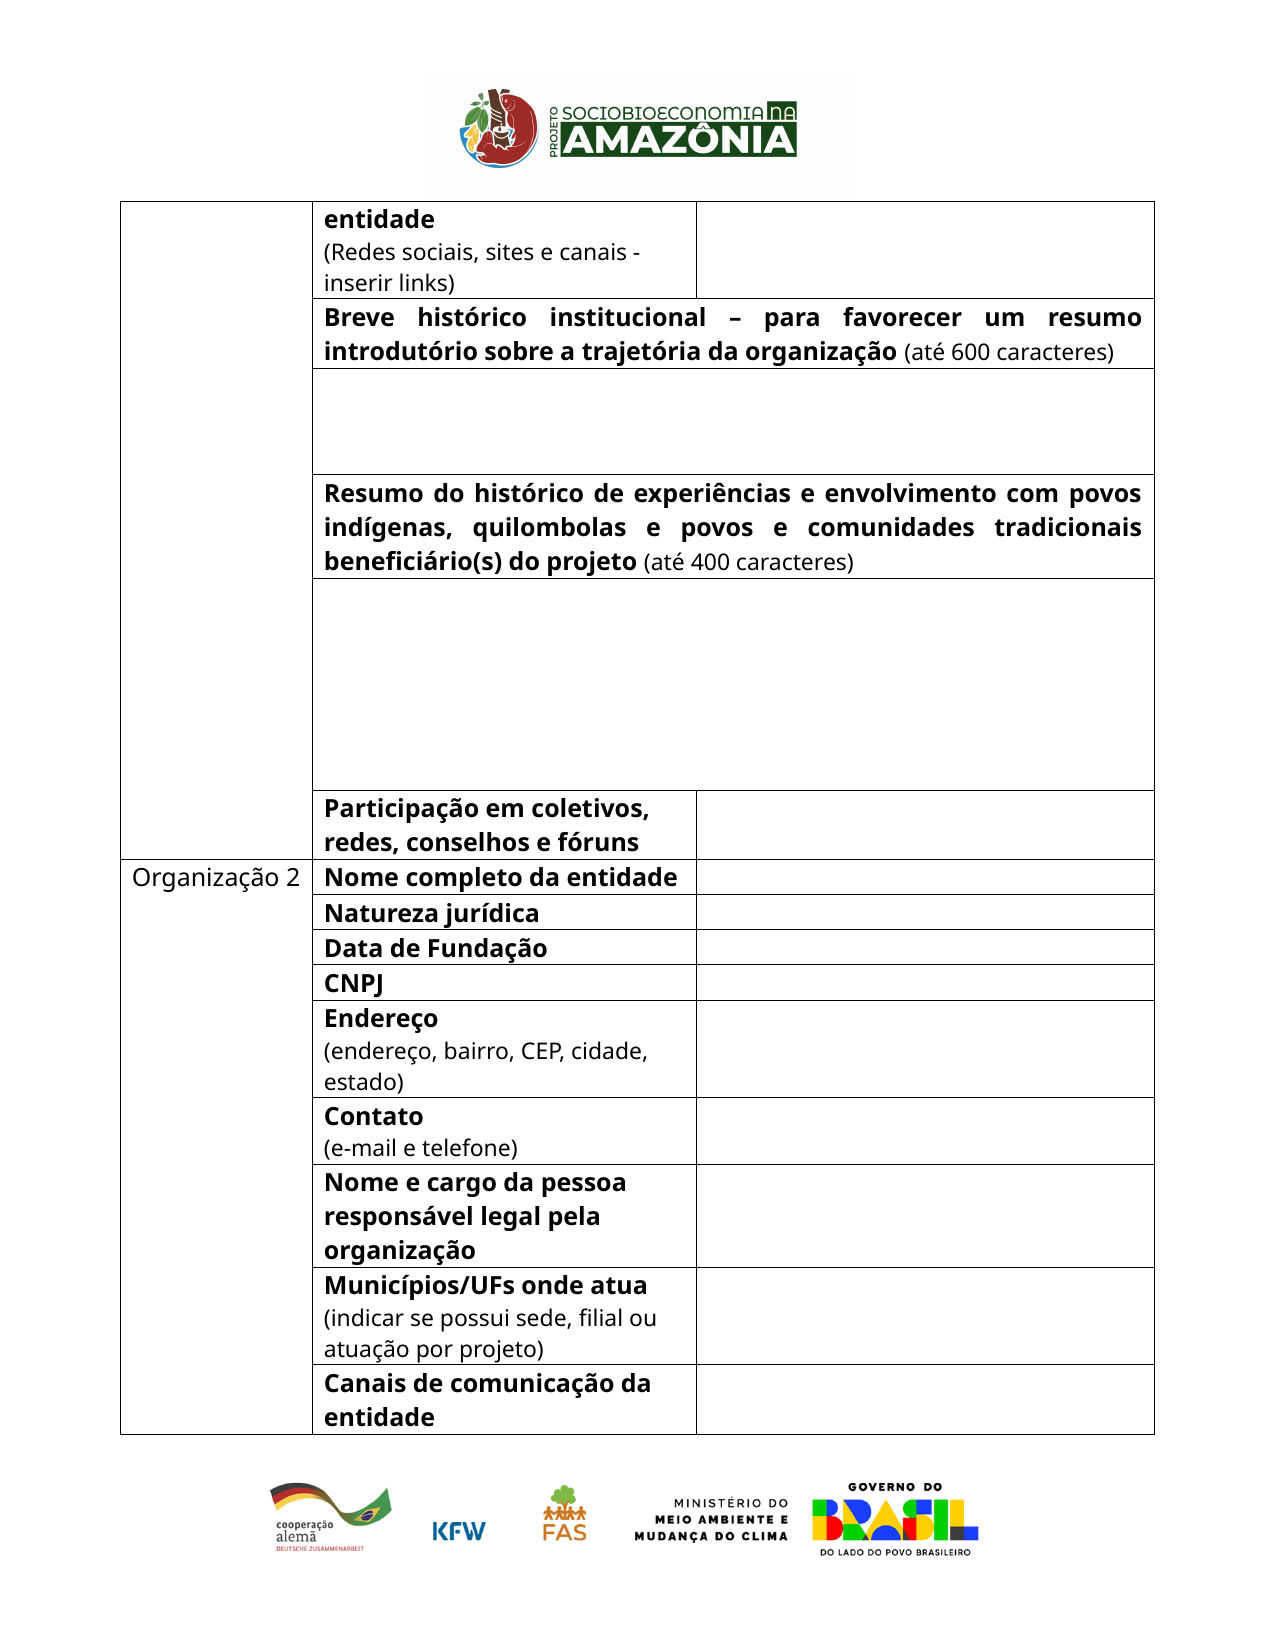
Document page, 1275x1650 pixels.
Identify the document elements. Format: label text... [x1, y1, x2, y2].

table_cell Canais de comunicação da entidade (Redes sociais, sites e canais - inserir links) [313, 202, 696, 298]
table_cell Organização 2 [121, 860, 312, 1433]
table_cell Contato (e-mail e telefone) [313, 1098, 696, 1163]
table_cell [697, 1365, 1154, 1433]
table_cell Resumo do histórico de experiências e envolvimento com povos indígenas, quilombolas e povos e comunidades tradicionais beneficiário(s) do projeto (até 400 caracteres) [313, 475, 1154, 577]
table_cell [697, 930, 1154, 964]
table_cell [697, 202, 1154, 298]
picture [424, 73, 852, 201]
table_cell Participação em coletivos, redes, conselhos e fóruns [313, 791, 696, 859]
table_cell [697, 791, 1154, 859]
table_cell Nome e cargo da pessoa responsável legal pela organização [313, 1165, 696, 1267]
picture [150, 1446, 1125, 1577]
table_cell Canais de comunicação da entidade (Redes sociais, sites e canais - inserir links) [313, 1365, 696, 1433]
table_cell [697, 1001, 1154, 1097]
table_cell [313, 579, 1154, 790]
table_cell Nome completo da entidade [313, 860, 696, 894]
table_cell CNPJ [313, 965, 696, 999]
table_cell [313, 369, 1154, 474]
table_cell Natureza jurídica [313, 895, 696, 929]
table_cell [697, 860, 1154, 894]
table_cell Endereço (endereço, bairro, CEP, cidade, estado) [313, 1001, 696, 1097]
table_cell Municípios/UFs onde atua (indicar se possui sede, filial ou atuação por projeto) [313, 1268, 696, 1364]
table_cell [697, 895, 1154, 929]
table_cell [697, 965, 1154, 999]
table_cell Data de Fundação [313, 930, 696, 964]
table_cell [697, 1268, 1154, 1364]
table_cell [697, 1165, 1154, 1267]
table_cell Breve histórico institucional – para favorecer um resumo introdutório sobre a trajetória da organização (até 600 caracteres) [313, 299, 1154, 367]
table_cell [697, 1098, 1154, 1163]
